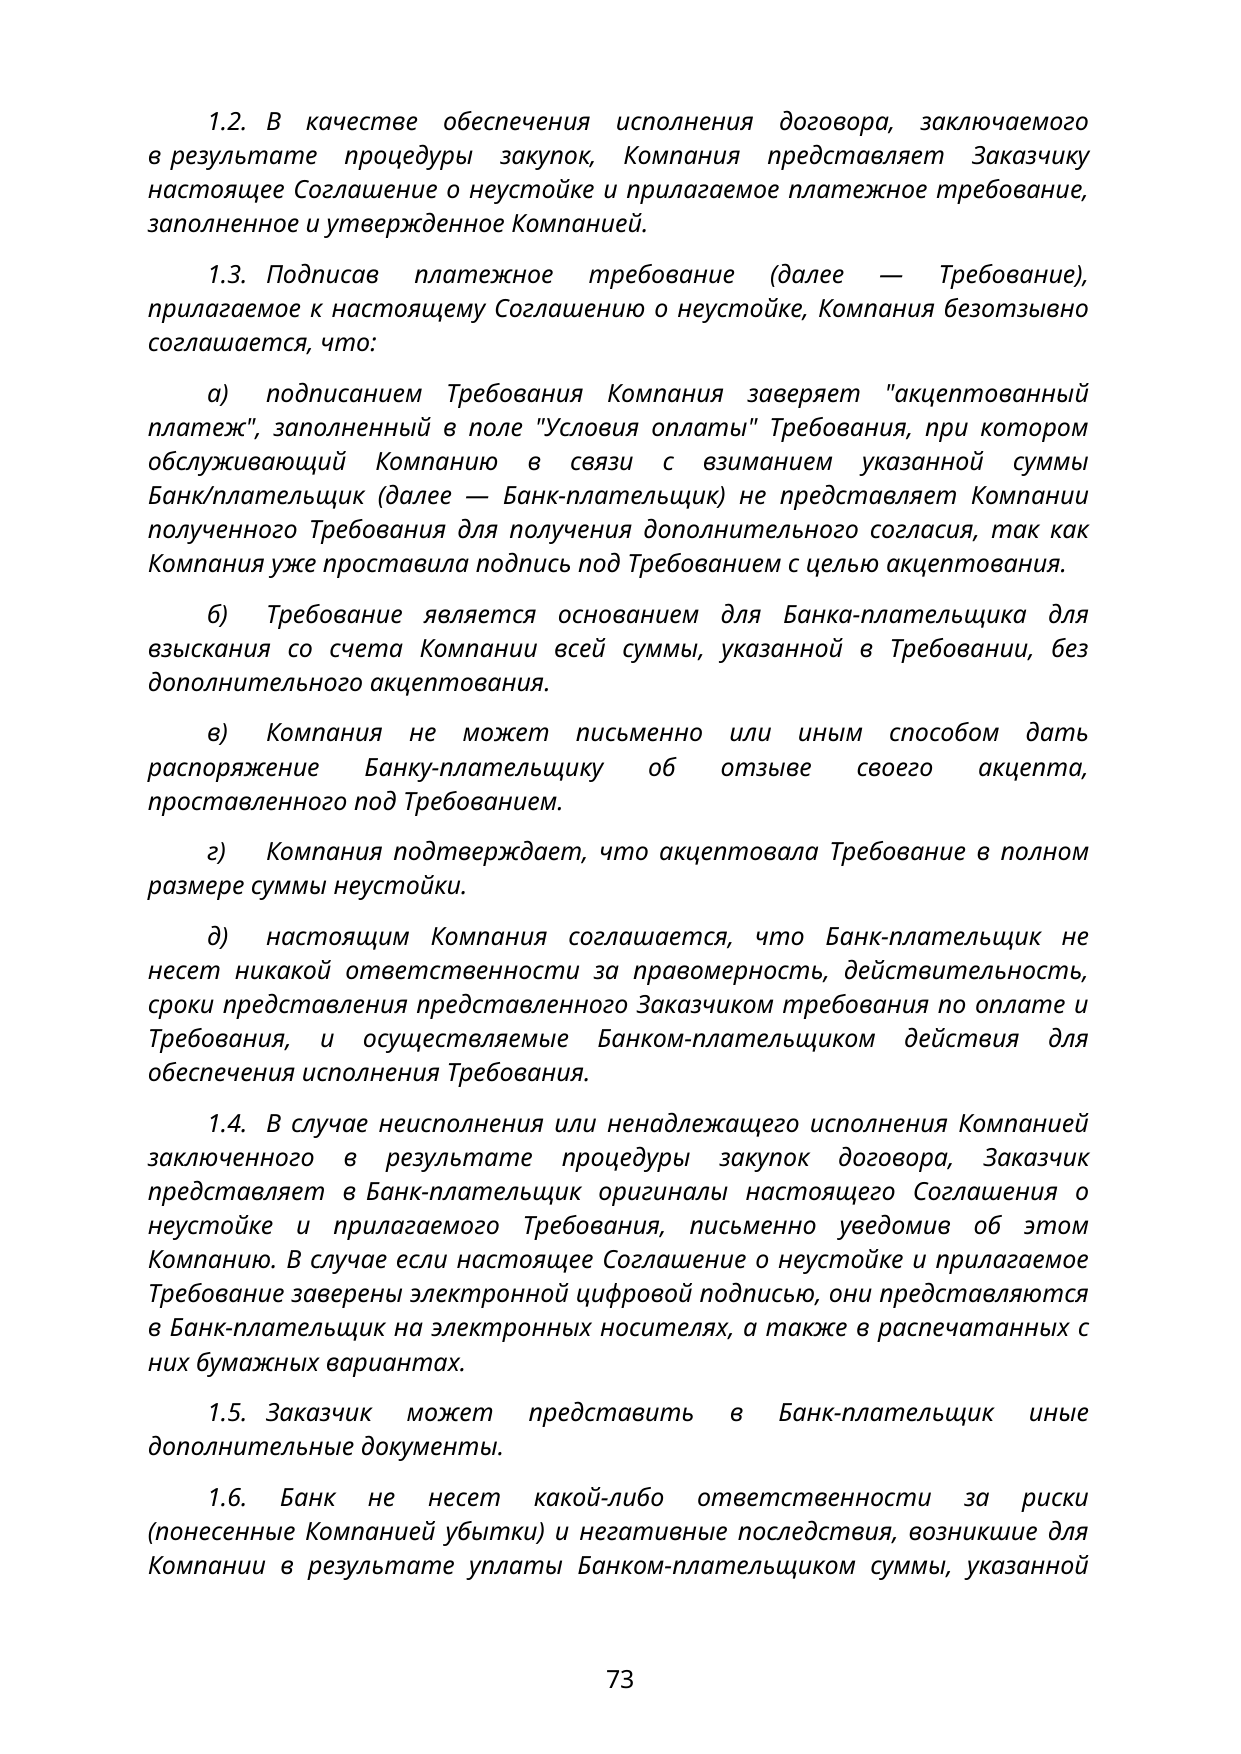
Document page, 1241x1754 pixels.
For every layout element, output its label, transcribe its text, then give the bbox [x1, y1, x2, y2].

text д) настоящим Компания соглашается, что Банк-плательщик не несет никакой ответственности за правомерность, действительность, сроки представления представленного Заказчиком требования по оплате и Требования, и осуществляемые Банком-плательщиком действия для обеспечения исполнения Требования. [148, 919, 1092, 1089]
text б) Требование является основанием для Банка-плательщика для взыскания со счета Компании всей суммы, указанной в Требовании, без дополнительного акцептования. [148, 596, 1092, 698]
text а) подписанием Требования Компания заверяет "акцептованный платеж", заполненный в поле "Условия оплаты" Требования, при котором обслуживающий Компанию в связи с взиманием указанной суммы Банк/плательщик (далее — Банк-плательщик) не представляет Компании полученного Требования для получения дополнительного согласия, так как Компания уже проставила подпись под Требованием с целью акцептования. [148, 375, 1092, 579]
text 1.4. В случае неисполнения или ненадлежащего исполнения Компанией заключенного в результате процедуры закупок договора, Заказчик представляет в Банк-плательщик оригиналы настоящего Соглашения о неустойке и прилагаемого Требования, письменно уведомив об этом Компанию. В случае если настоящее Соглашение о неустойке и прилагаемое Требование заверены электронной цифровой подписью, они представляются в Банк-плательщик на электронных носителях, а также в распечатанных с них бумажных вариантах. [148, 1106, 1092, 1378]
text г) Компания подтверждает, что акцептовала Требование в полном размере суммы неустойки. [148, 834, 1092, 902]
text 1.3. Подписав платежное требование (далее — Требование), прилагаемое к настоящему Соглашению о неустойке, Компания безотзывно соглашается, что: [148, 256, 1092, 358]
text в) Компания не может письменно или иным способом дать распоряжение Банку-плательщику об отзыве своего акцепта, проставленного под Требованием. [148, 715, 1092, 817]
text 1.5. Заказчик может представить в Банк-плательщик иные дополнительные документы. [148, 1395, 1092, 1463]
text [148, 1480, 1092, 1582]
text 1.2. В качестве обеспечения исполнения договора, заключаемого в результате процедуры закупок, Компания представляет Заказчику настоящее Соглашение о неустойке и прилагаемое платежное требование, заполненное и утвержденное Компанией. [148, 103, 1092, 240]
